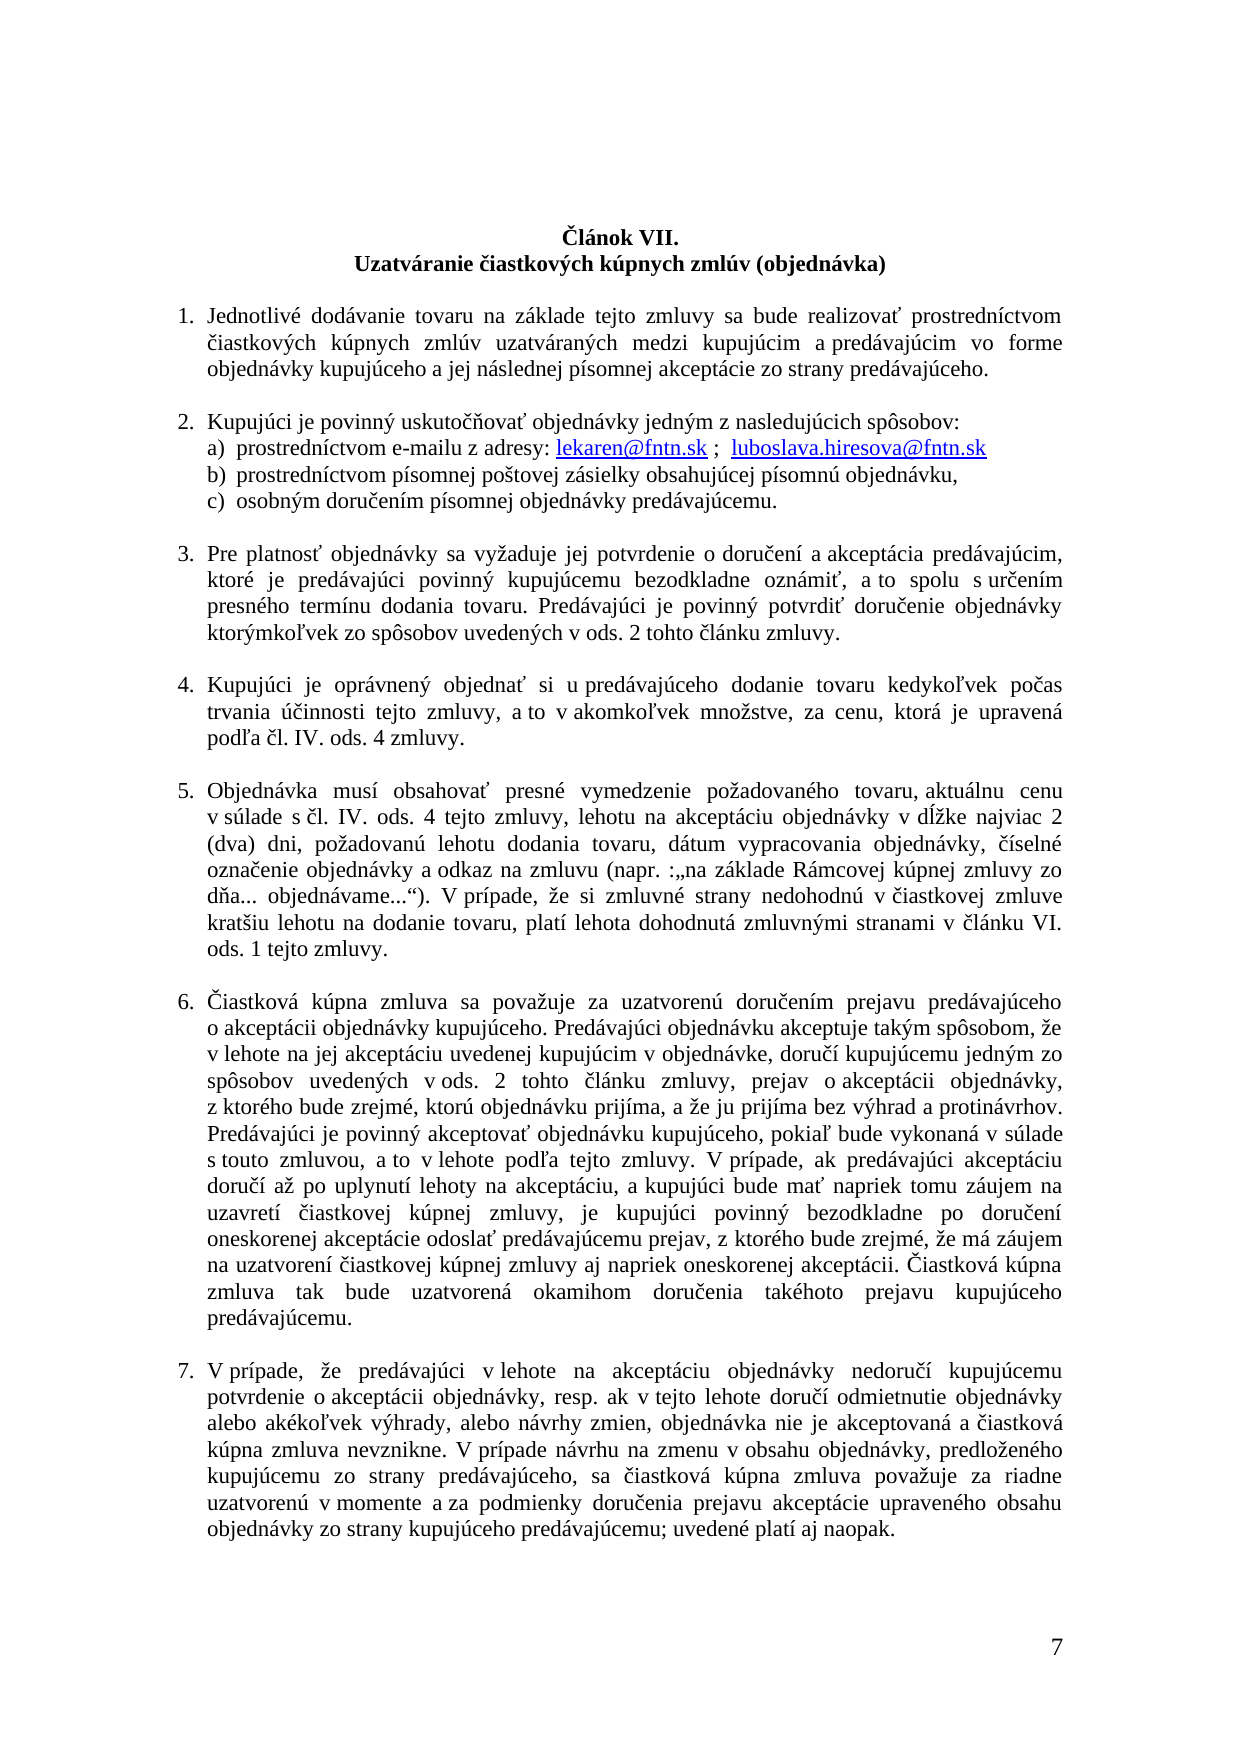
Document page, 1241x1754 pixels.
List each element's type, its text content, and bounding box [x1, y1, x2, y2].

list Pre platnosť objednávky sa vyžaduje jej potvrdenie o doručení a akceptácia predávajúcim, ktoré je predávajúci povinný kupujúcemu bezodkladne oznámiť, a to spolu s určením presného termínu dodania tovaru. Predávajúci je povinný potvrdiť doručenie objednávky ktorýmkoľvek zo spôsobov uvedených v ods. 2 tohto článku zmluvy. [177, 540, 1063, 645]
list Jednotlivé dodávanie tovaru na základe tejto zmluvy sa bude realizovať prostredníctvom čiastkových kúpnych zmlúv uzatváraných medzi kupujúcim a predávajúcim vo forme objednávky kupujúceho a jej následnej písomnej akceptácie zo strany predávajúceho. [177, 303, 1063, 382]
list prostredníctvom e-mailu z adresy: lekaren@fntn.sk ; luboslava.hiresova@fntn.sk [207, 434, 1063, 461]
list Kupujúci je oprávnený objednať si u predávajúceho dodanie tovaru kedykoľvek počas trvania účinnosti tejto zmluvy, a to v akomkoľvek množstve, za cenu, ktorá je upravená podľa čl. IV. ods. 4 zmluvy. [177, 672, 1063, 751]
list Čiastková kúpna zmluva sa považuje za uzatvorenú doručením prejavu predávajúceho o akceptácii objednávky kupujúceho. Predávajúci objednávku akceptuje takým spôsobom, že v lehote na jej akceptáciu uvedenej kupujúcim v objednávke, doručí kupujúcemu jedným zo spôsobov uvedených v ods. 2 tohto článku zmluvy, prejav o akceptácii objednávky, z ktorého bude zrejmé, ktorú objednávku prijíma, a že ju prijíma bez výhrad a protinávrhov. Predávajúci je povinný akceptovať objednávku kupujúceho, pokiaľ bude vykonaná v súlade s touto zmluvou, a to v lehote podľa tejto zmluvy. V prípade, ak predávajúci akceptáciu doručí až po uplynutí lehoty na akceptáciu, a kupujúci bude mať napriek tomu záujem na uzavretí čiastkovej kúpnej zmluvy, je kupujúci povinný bezodkladne po doručení oneskorenej akceptácie odoslať predávajúcemu prejav, z ktorého bude zrejmé, že má záujem na uzatvorení čiastkovej kúpnej zmluvy aj napriek oneskorenej akceptácii. Čiastková kúpna zmluva tak bude uzatvorená okamihom doručenia takéhoto prejavu kupujúceho predávajúcemu. [177, 988, 1063, 1330]
list Kupujúci je povinný uskutočňovať objednávky jedným z nasledujúcich spôsobov: [177, 408, 1063, 434]
list osobným doručením písomnej objednávky predávajúcemu. [207, 487, 1063, 513]
list Uzatváranie čiastkových kúpnych zmlúv (objednávka) [177, 250, 1063, 276]
list Článok VII. [177, 223, 1063, 250]
list V prípade, že predávajúci v lehote na akceptáciu objednávky nedoručí kupujúcemu potvrdenie o akceptácii objednávky, resp. ak v tejto lehote doručí odmietnutie objednávky alebo akékoľvek výhrady, alebo návrhy zmien, objednávka nie je akceptovaná a čiastková kúpna zmluva nevznikne. V prípade návrhu na zmenu v obsahu objednávky, predloženého kupujúcemu zo strany predávajúceho, sa čiastková kúpna zmluva považuje za riadne uzatvorenú v momente a za podmienky doručenia prejavu akceptácie upraveného obsahu objednávky zo strany kupujúceho predávajúcemu; uvedené platí aj naopak. [177, 1357, 1063, 1541]
list Objednávka musí obsahovať presné vymedzenie požadovaného tovaru, aktuálnu cenu v súlade s čl. IV. ods. 4 tejto zmluvy, lehotu na akceptáciu objednávky v dĺžke najviac 2 (dva) dni, požadovanú lehotu dodania tovaru, dátum vypracovania objednávky, číselné označenie objednávky a odkaz na zmluvu (napr. :„na základe Rámcovej kúpnej zmluvy zo dňa... objednávame...“). V prípade, že si zmluvné strany nedohodnú v čiastkovej zmluve kratšiu lehotu na dodanie tovaru, platí lehota dohodnutá zmluvnými stranami v článku VI. ods. 1 tejto zmluvy. [177, 777, 1063, 961]
list prostredníctvom písomnej poštovej zásielky obsahujúcej písomnú objednávku, [207, 461, 1063, 487]
